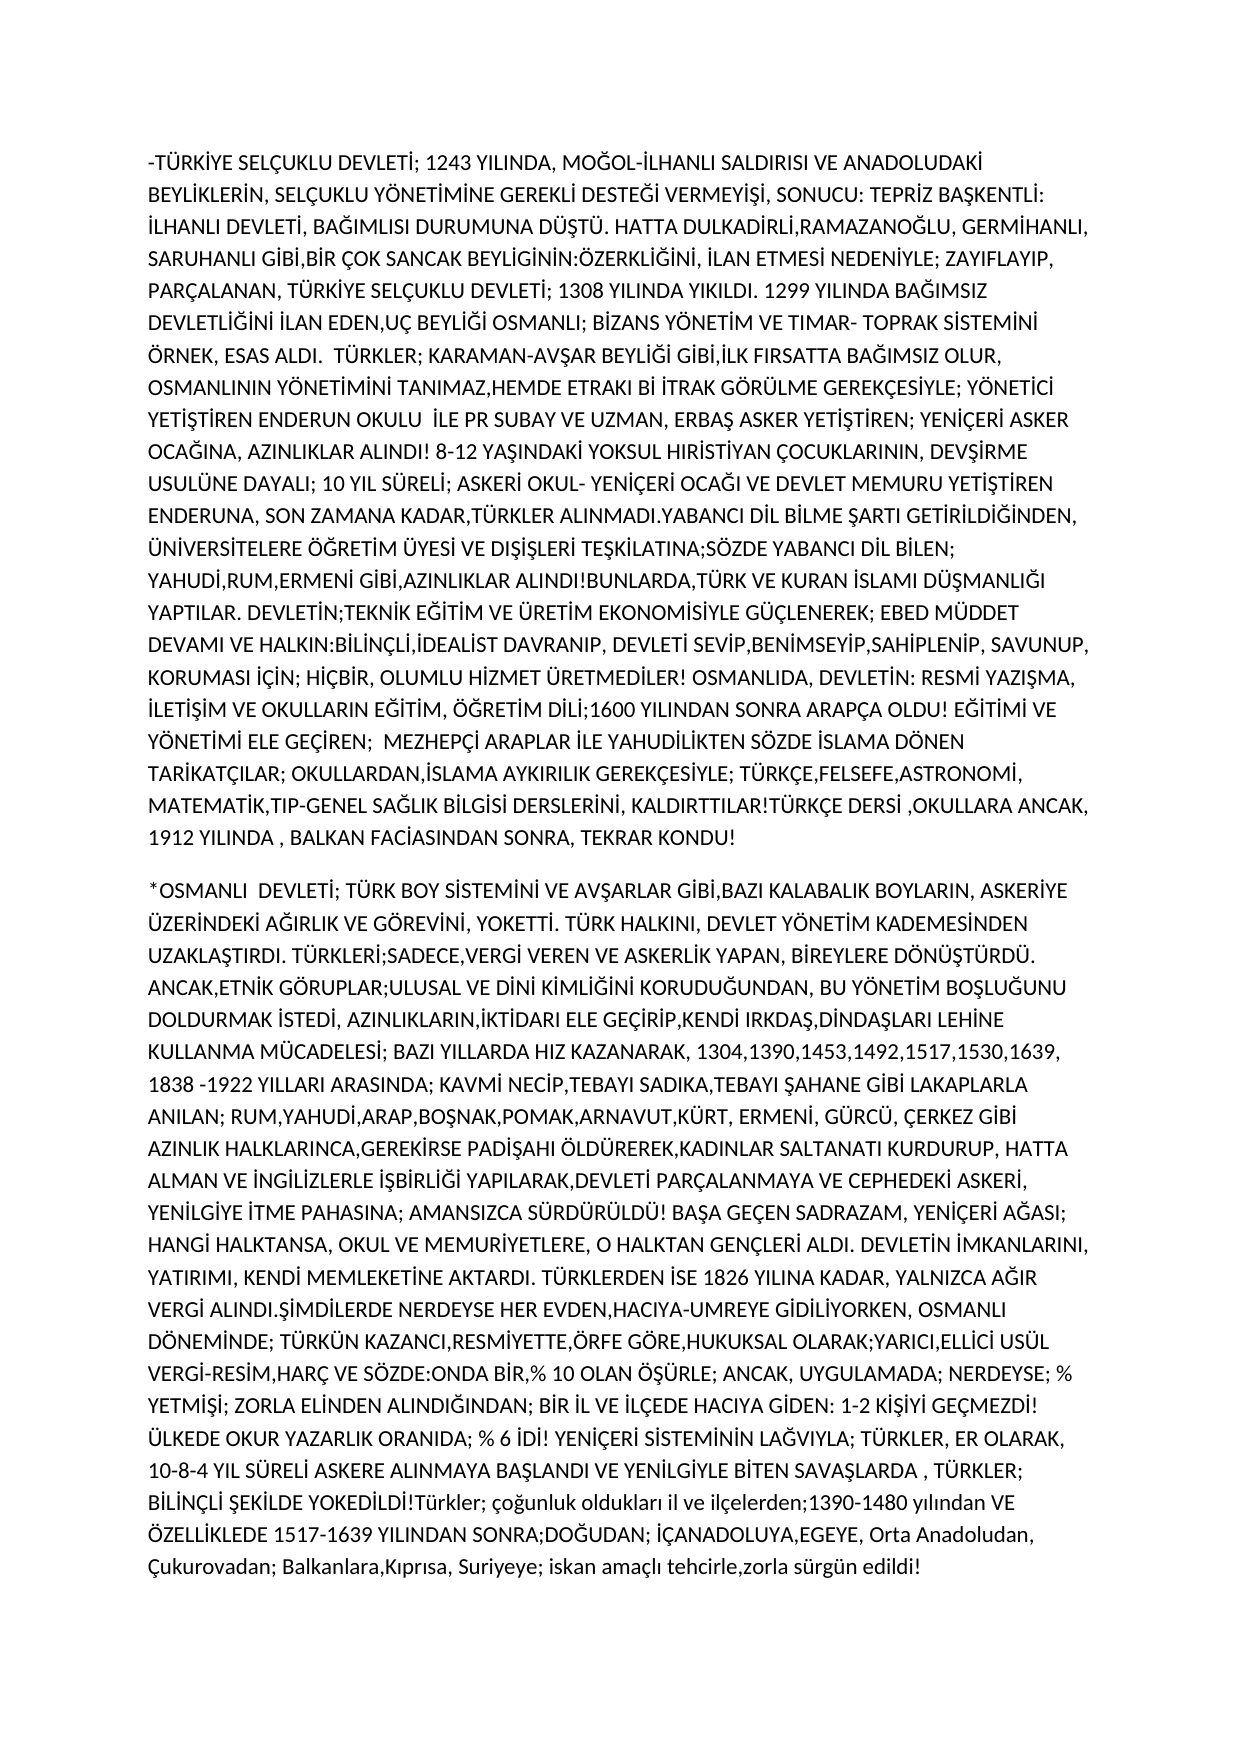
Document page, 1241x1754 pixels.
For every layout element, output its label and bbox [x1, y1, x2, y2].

text [148, 148, 1093, 852]
text [148, 877, 1093, 1581]
